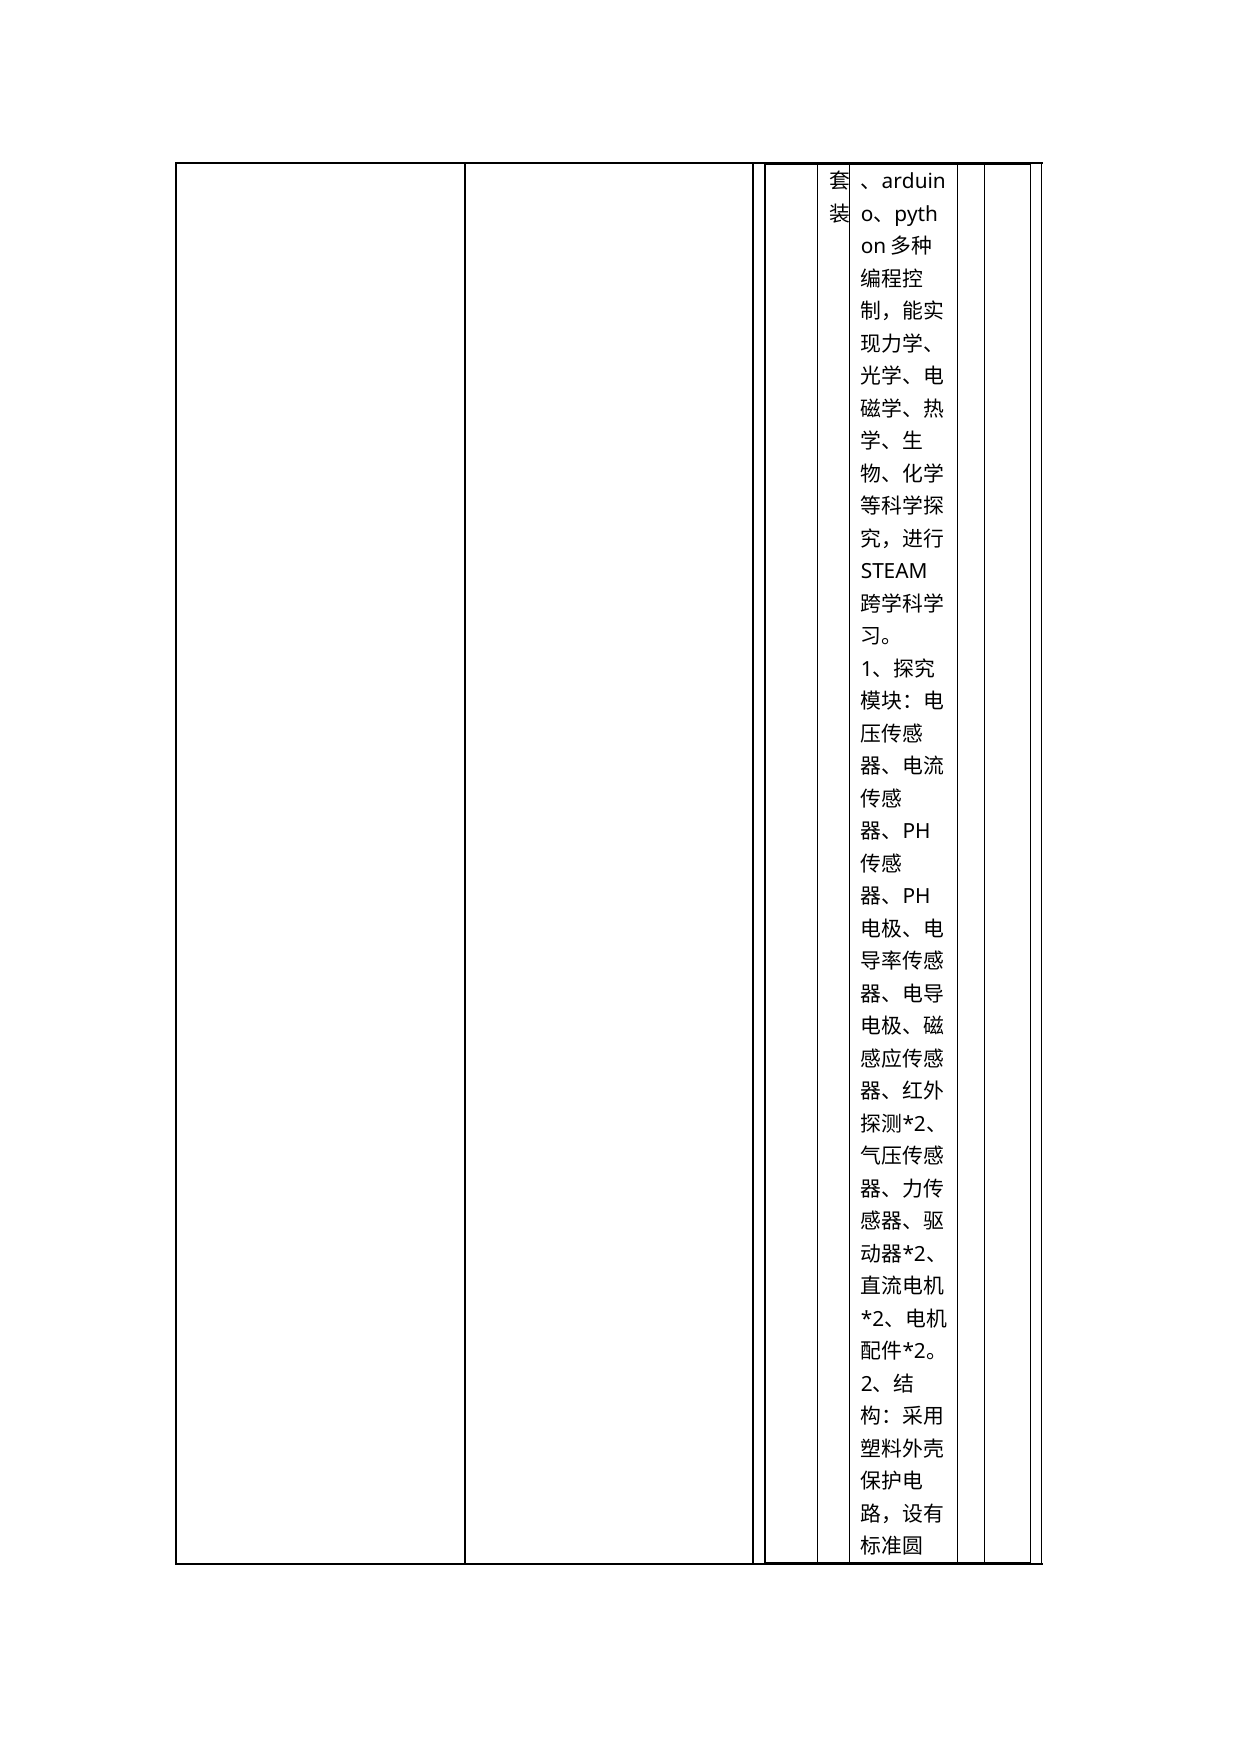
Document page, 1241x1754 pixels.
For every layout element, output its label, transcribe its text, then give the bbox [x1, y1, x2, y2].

table_cell [766, 165, 817, 1562]
table_cell [1031, 164, 1041, 1563]
table_cell 1 [177, 164, 464, 1563]
table_cell [818, 165, 849, 1562]
table_cell [958, 165, 984, 1562]
table_cell [466, 164, 752, 1563]
table_cell [985, 165, 1030, 1562]
table_cell [850, 165, 957, 1562]
table_cell [754, 164, 764, 1563]
